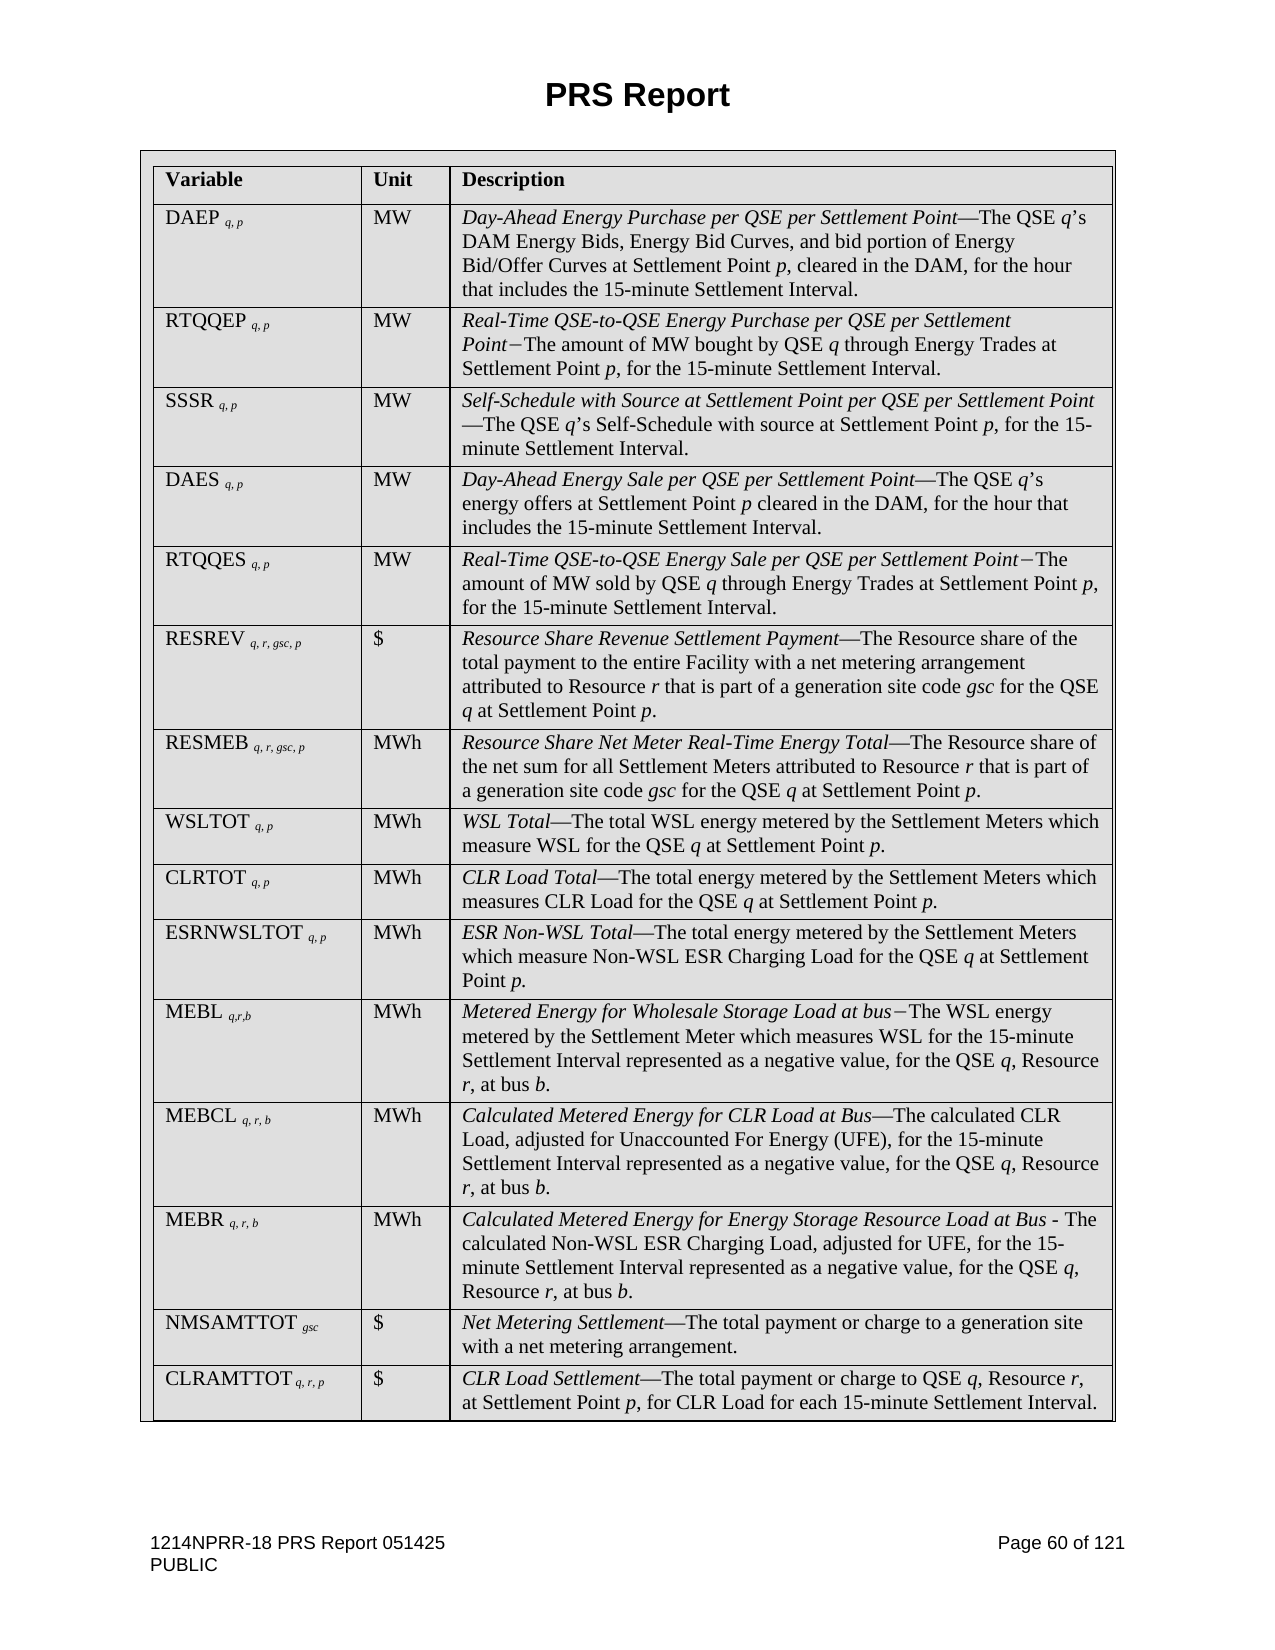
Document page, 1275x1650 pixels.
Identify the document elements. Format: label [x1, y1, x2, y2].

table_header [141, 151, 1115, 1421]
